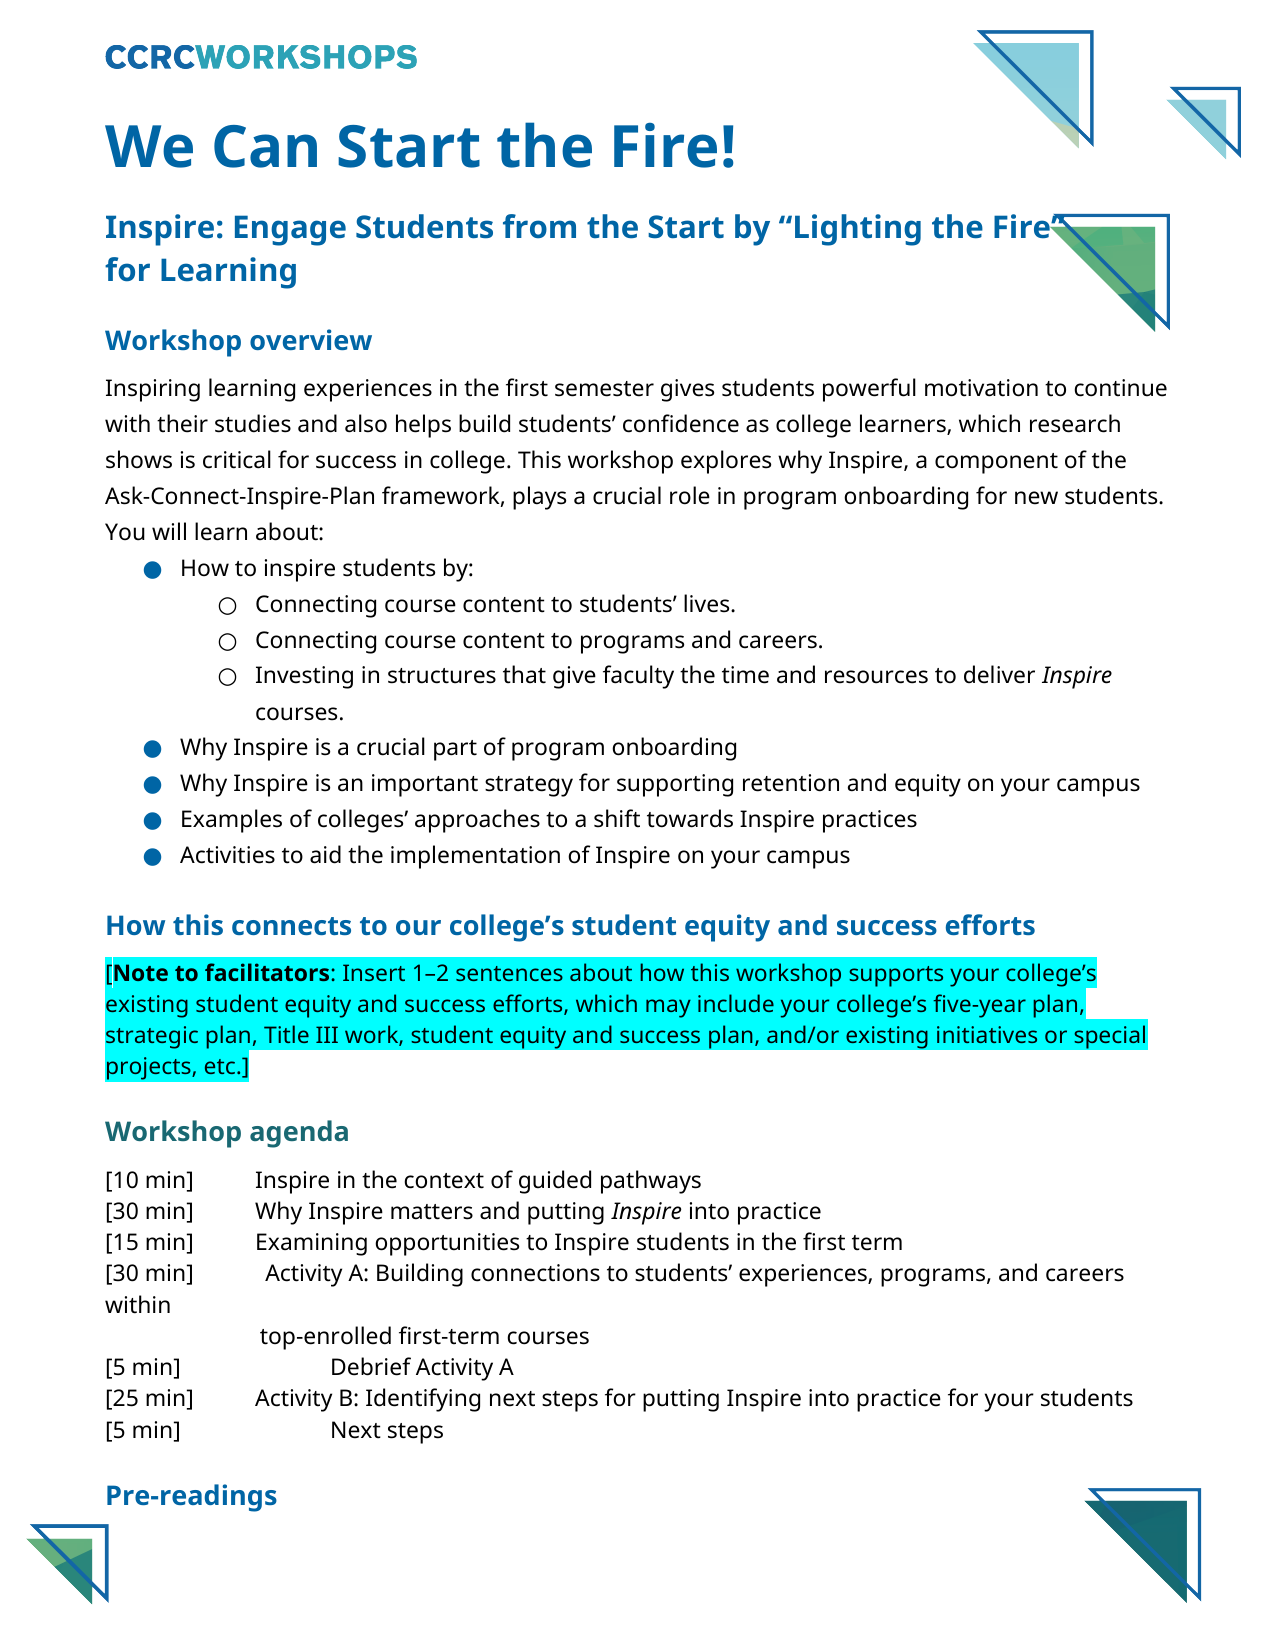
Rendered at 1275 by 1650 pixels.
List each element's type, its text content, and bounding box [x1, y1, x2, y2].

subtitle Workshop agenda [105, 1113, 1170, 1150]
text [25 min] Activity B: Identifying next steps for putting Inspire into practice for your students [105, 1382, 1170, 1413]
text [30 min] Activity A: Building connections to students’ experiences, programs, and careers within [105, 1257, 1170, 1320]
text [5 min] Next steps [105, 1413, 1170, 1445]
subtitle Pre-readings [105, 1476, 1170, 1513]
list Why Inspire is an important strategy for supporting retention and equity on your campus [142, 767, 1170, 798]
text Inspire: Engage Students from the Start by “Lighting the Fire” for Learning [105, 205, 1170, 291]
list Investing in structures that give faculty the time and resources to deliver Inspire courses. [217, 659, 1170, 727]
text top-enrolled first-term courses [105, 1320, 1170, 1351]
subtitle Workshop overview [105, 322, 1170, 359]
list Activities to aid the implementation of Inspire on your campus [142, 839, 1170, 870]
list Examples of colleges’ approaches to a shift towards Inspire practices [142, 803, 1170, 834]
list How to inspire students by: [142, 552, 1170, 583]
list Why Inspire is a crucial part of program onboarding [142, 731, 1170, 763]
text [Note to facilitators: Insert 1–2 sentences about how this workshop supports your college’s existing student equity and success efforts, which may include your college’s five-year plan, strategic plan, Title III work, student equity and success plan, and/or existing initiatives or special projects, etc.] [249, 957, 1170, 1082]
picture [0, 0, 1274, 1635]
text We Can Start the Fire! [105, 105, 1170, 184]
list Connecting course content to students’ lives. [217, 588, 1170, 619]
text [15 min] Examining opportunities to Inspire students in the first term [105, 1226, 1170, 1257]
text [30 min] Why Inspire matters and putting Inspire into practice [105, 1195, 1170, 1226]
list Connecting course content to programs and careers. [217, 623, 1170, 655]
text Inspiring learning experiences in the first semester gives students powerful motivation to continue with their studies and also helps build students’ confidence as college learners, which research shows is critical for success in college. This workshop explores why Inspire, a component of the Ask-Connect-Inspire-Plan framework, plays a crucial role in program onboarding for new students. You will learn about: [105, 372, 1170, 547]
subtitle How this connects to our college’s student equity and success efforts [105, 906, 1170, 943]
text [5 min] Debrief Activity A [105, 1351, 1170, 1382]
text [10 min] Inspire in the context of guided pathways [105, 1163, 1170, 1195]
